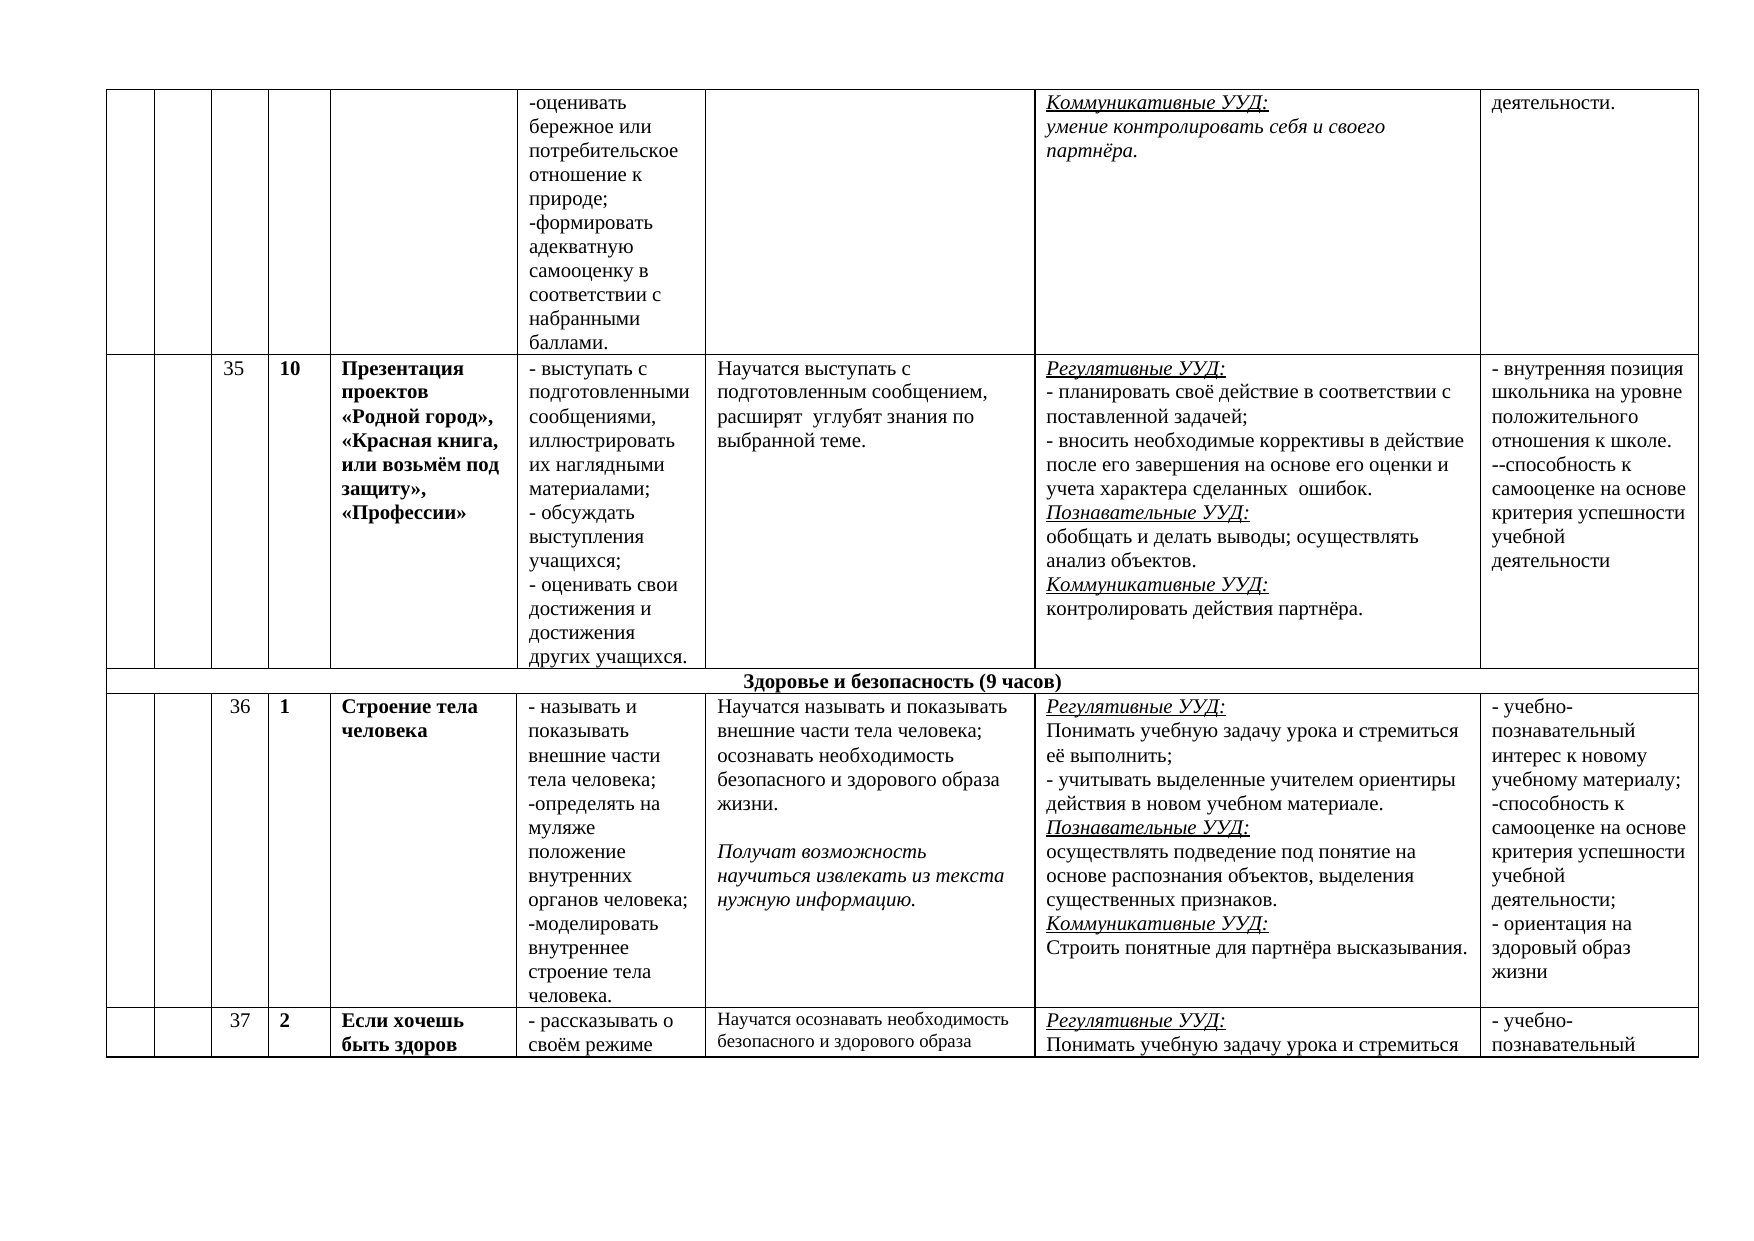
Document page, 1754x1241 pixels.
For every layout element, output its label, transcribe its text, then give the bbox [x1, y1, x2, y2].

table_cell Регулятивные УУД: - планировать своё действие в соответствии с поставленной задачей; - вносить необходимые коррективы в действие после его завершения на основе его оценки и учета характера сделанных ошибок. Познавательные УУД: обобщать и делать выводы; осуществлять анализ объектов. Коммуникативные УУД: контролировать действия партнёра. [1036, 355, 1480, 668]
table_cell Строение тела человека [331, 694, 516, 1007]
table_cell [155, 1008, 211, 1056]
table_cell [706, 1008, 1034, 1056]
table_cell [706, 90, 1034, 354]
table_cell - выступать с подготовленными сообщениями, иллюстрировать их наглядными материалами; - обсуждать выступления учащихся; - оценивать свои достижения и достижения других учащихся. [518, 355, 705, 668]
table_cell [1481, 1008, 1698, 1056]
table_cell Регулятивные УУД: Понимать учебную задачу урока и стремиться её выполнить; - учитывать выделенные учителем ориентиры действия в новом учебном материале. Познавательные УУД: осуществлять подведение под понятие на основе распознания объектов, выделения существенных признаков. Коммуникативные УУД: Строить понятные для партнёра высказывания. [1036, 694, 1480, 1007]
table_cell - называть и показывать внешние части тела человека; -определять на муляже положение внутренних органов человека; -моделировать внутреннее строение тела человека. [517, 694, 705, 1007]
table_cell Научатся выступать с подготовленным сообщением, расширят углубят знания по выбранной теме. [706, 355, 1034, 668]
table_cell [517, 1008, 705, 1056]
table_cell [107, 694, 154, 1007]
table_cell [1036, 90, 1480, 354]
table_cell 35 [212, 355, 268, 668]
table_cell - внутренняя позиция школьника на уровне положительного отношения к школе. --способность к самооценке на основе критерия успешности учебной деятельности [1481, 355, 1698, 668]
table_cell [107, 355, 154, 668]
table_cell 37 [212, 1008, 268, 1056]
table_cell Научатся называть и показывать внешние части тела человека; осознавать необходимость безопасного и здорового образа жизни. Получат возможность научиться извлекать из текста нужную информацию. [706, 694, 1034, 1007]
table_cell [518, 90, 705, 354]
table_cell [331, 1008, 516, 1056]
table_cell [155, 90, 211, 354]
table_cell 34 [212, 90, 268, 354]
table_cell Презентация проектов «Родной город», «Красная книга, или возьмём под защиту», «Профессии» [331, 355, 517, 668]
table_cell [107, 90, 154, 354]
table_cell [331, 90, 517, 354]
table_cell [155, 355, 211, 668]
table_cell 10 [269, 355, 330, 668]
table_cell 36 [212, 694, 268, 1007]
table_cell [107, 1008, 154, 1056]
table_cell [1481, 90, 1698, 354]
table_cell Здоровье и безопасность (9 часов) [107, 669, 1698, 693]
table_cell [155, 694, 211, 1007]
table_cell 1 [269, 694, 330, 1007]
table_cell 9 [269, 90, 330, 354]
table_cell 2 [269, 1008, 330, 1056]
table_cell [1036, 1008, 1480, 1056]
